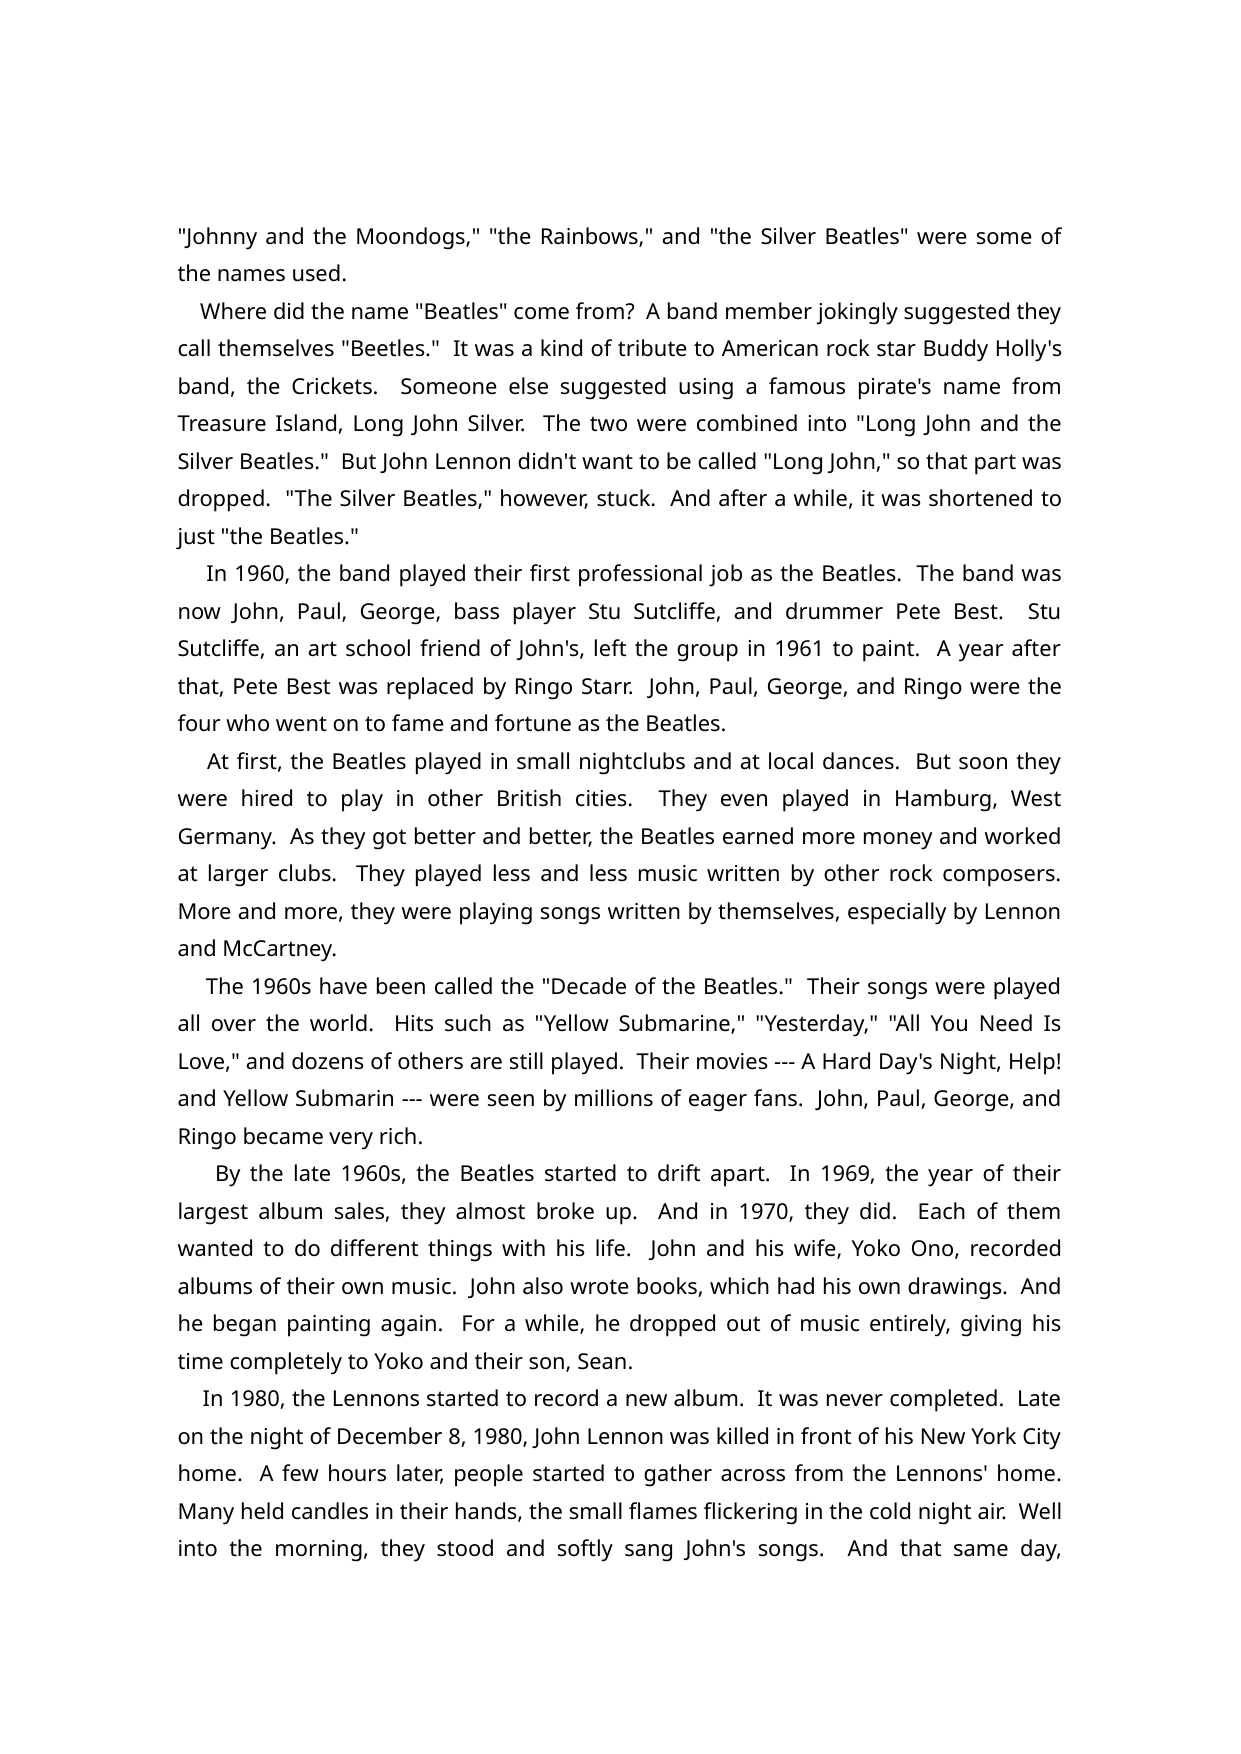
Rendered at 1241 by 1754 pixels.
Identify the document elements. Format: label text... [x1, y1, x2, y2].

text In 1960, the band played their first professional job as the Beatles. The band was now John, Paul, George, bass player Stu Sutcliffe, and drummer Pete Best. Stu Sutcliffe, an art school friend of John's, left the group in 1961 to paint. A year after that, Pete Best was replaced by Ringo Starr. John, Paul, George, and Ringo were the four who went on to fame and fortune as the Beatles. [177, 554, 1063, 742]
text Where did the name "Beatles" come from? A band member jokingly suggested they call themselves "Beetles." It was a kind of tribute to American rock star Buddy Holly's band, the Crickets. Someone else suggested using a famous pirate's name from Treasure Island, Long John Silver. The two were combined into "Long John and the Silver Beatles." But John Lennon didn't want to be called "Long John," so that part was dropped. "The Silver Beatles," however, stuck. And after a while, it was shortened to just "the Beatles." [177, 292, 1063, 554]
text At first, the Beatles played in small nightclubs and at local dances. But soon they were hired to play in other British cities. They even played in Hamburg, West Germany. As they got better and better, the Beatles earned more money and worked at larger clubs. They played less and less music written by other rock composers. More and more, they were playing songs written by themselves, especially by Lennon and McCartney. [177, 742, 1063, 967]
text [177, 1379, 1063, 1567]
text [177, 217, 1063, 292]
text The 1960s have been called the "Decade of the Beatles." Their songs were played all over the world. Hits such as "Yellow Submarine," "Yesterday," "All You Need Is Love," and dozens of others are still played. Their movies --- A Hard Day's Night, Help! and Yellow Submarin --- were seen by millions of eager fans. John, Paul, George, and Ringo became very rich. [177, 967, 1063, 1154]
text By the late 1960s, the Beatles started to drift apart. In 1969, the year of their largest album sales, they almost broke up. And in 1970, they did. Each of them wanted to do different things with his life. John and his wife, Yoko Ono, recorded albums of their own music. John also wrote books, which had his own drawings. And he began painting again. For a while, he dropped out of music entirely, giving his time completely to Yoko and their son, Sean. [177, 1154, 1063, 1379]
